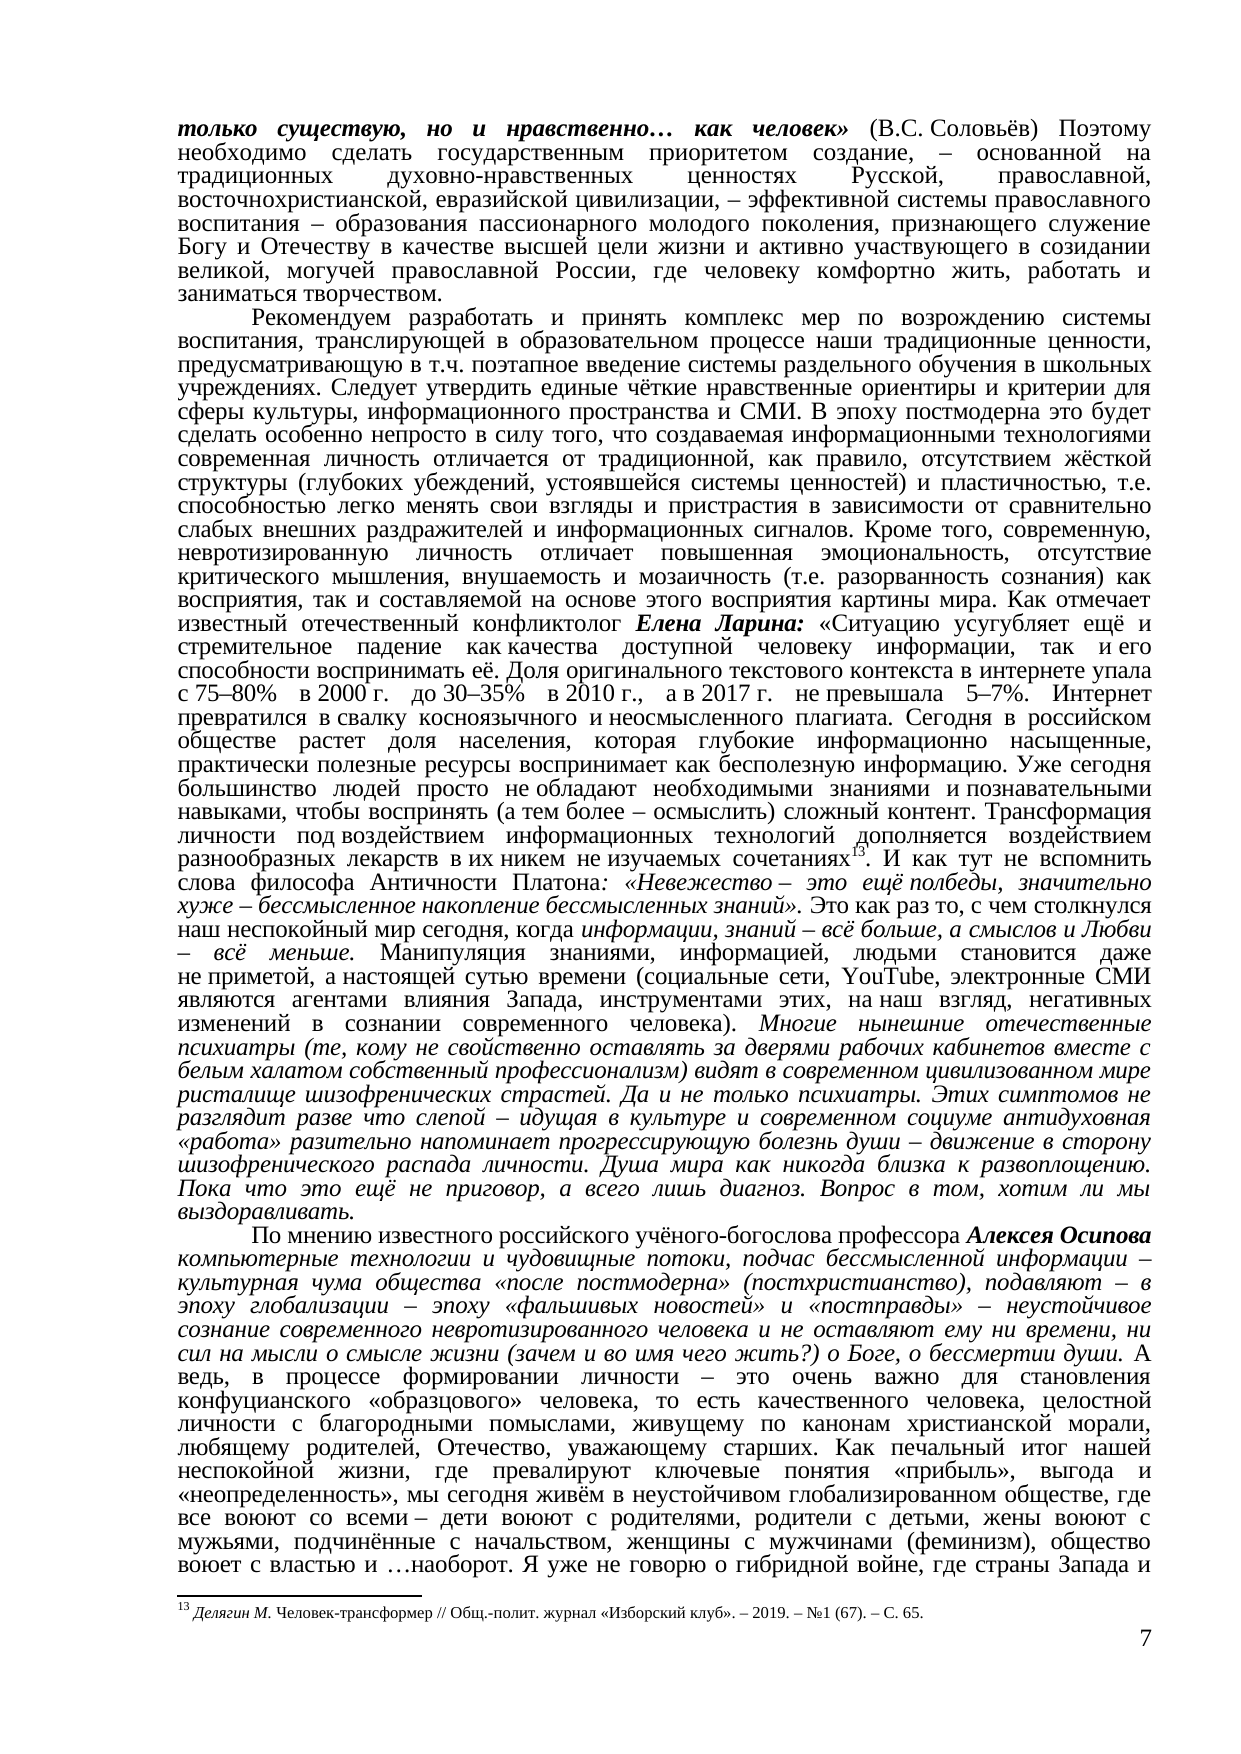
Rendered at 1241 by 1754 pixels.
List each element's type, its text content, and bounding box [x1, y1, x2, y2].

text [177, 118, 1152, 306]
text Рекомендуем разработать и принять комплекс мер по возрождению системы воспитания, транслирующей в образовательном процессе наши традиционные ценности, предусматривающую в т.ч. поэтапное введение системы раздельного обучения в школьных учреждениях. Следует утвердить единые чёткие нравственные ориентиры и критерии для сферы культуры, информационного пространства и СМИ. В эпоху постмодерна это будет сделать особенно непросто в силу того, что создаваемая информационными технологиями современная личность отличается от традиционной, как правило, отсутствием жёсткой структуры (глубоких убеждений, устоявшейся системы ценностей) и пластичностью, т.е. способностью легко менять свои взгляды и пристрастия в зависимости от сравнительно слабых внешних раздражителей и информационных сигналов. Кроме того, современную, невротизированную личность отличает повышенная эмоциональность, отсутствие критического мышления, внушаемость и мозаичность (т.е. разорванность сознания) как восприятия, так и составляемой на основе этого восприятия картины мира. Как отмечает известный отечественный конфликтолог Елена Ларина: «Ситуацию усугубляет ещё и стремительное падение как качества доступной человеку информации, так и его способности воспринимать её. Доля оригинального текстового контекста в интернете упала с 75–80% в 2000 г. до 30–35% в 2010 г., а в 2017 г. не превышала 5–7%. Интернет превратился в свалку косноязычного и неосмысленного плагиата. Сегодня в российском обществе растет доля населения, которая глубокие информационно насыщенные, практически полезные ресурсы воспринимает как бесполезную информацию. Уже сегодня большинство людей просто не обладают необходимыми знаниями и познавательными навыками, чтобы воспринять (а тем более – осмыслить) сложный контент. Трансформация личности под воздействием информационных технологий дополняется воздействием разнообразных лекарств в их никем не изучаемых сочетаниях. И как тут не вспомнить слова философа Античности Платона: «Невежество – это ещё полбеды, значительно хуже – бессмысленное накопление бессмысленных знаний». Это как раз то, с чем столкнулся наш неспокойный мир сегодня, когда информации, знаний – всё больше, а смыслов и Любви – всё меньше. Манипуляция знаниями, информацией, людьми становится даже не приметой, а настоящей сутью времени (социальные сети, YouTube, электронные СМИ являются агентами влияния Запада, инструментами этих, на наш взгляд, негативных изменений в сознании современного человека). Многие нынешние отечественные психиатры (те, кому не свойственно оставлять за дверями рабочих кабинетов вместе с белым халатом собственный профессионализм) видят в современном цивилизованном мире ристалище шизофренических страстей. Да и не только психиатры. Этих симптомов не разглядит разве что слепой – идущая в культуре и современном социуме антидуховная «работа» разительно напоминает прогрессирующую болезнь души – движение в сторону шизофренического распада личности. Душа мира как никогда близка к развоплощению. Пока что это ещё не приговор, а всего лишь диагноз. Вопрос в том, хотим ли мы выздоравливать. [177, 306, 1152, 1224]
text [177, 1224, 1152, 1578]
